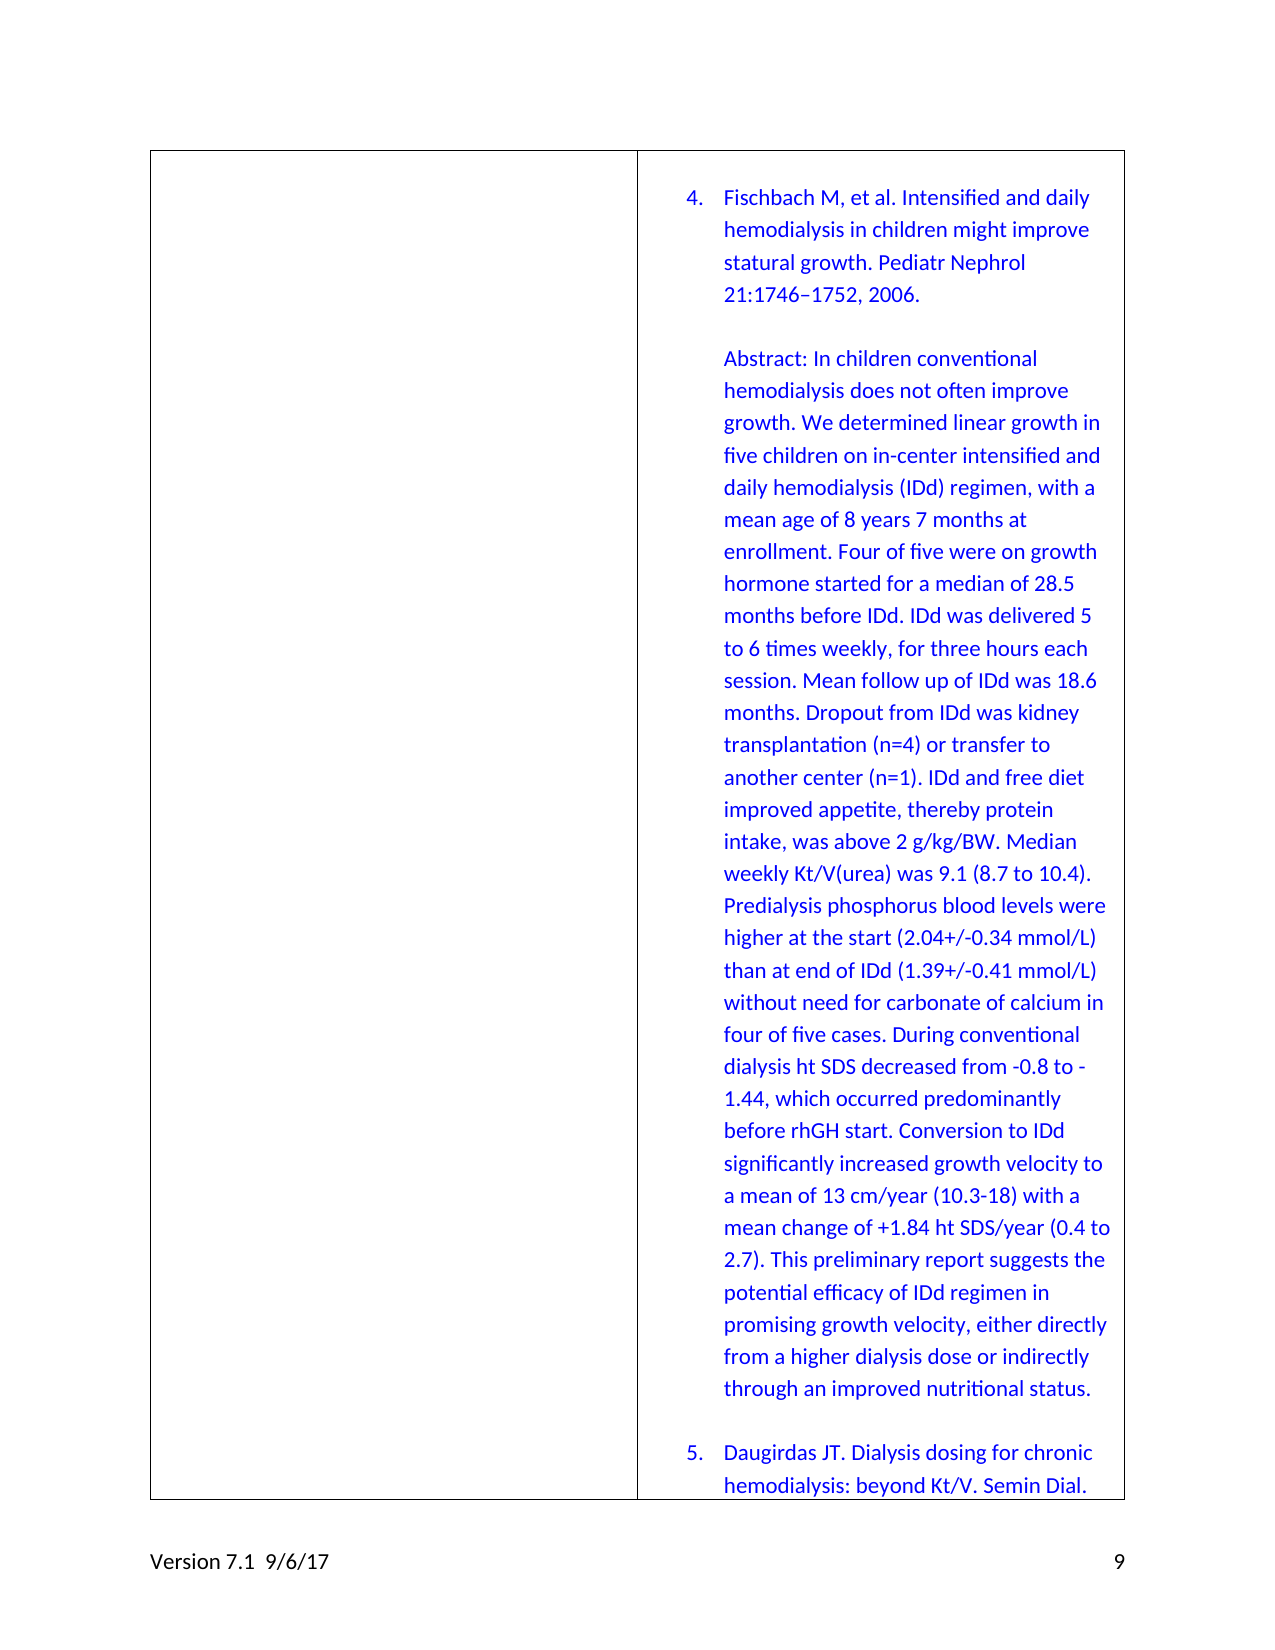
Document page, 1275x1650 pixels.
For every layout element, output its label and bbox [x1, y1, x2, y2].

table_cell [638, 151, 1124, 1499]
table_cell [151, 151, 637, 1499]
